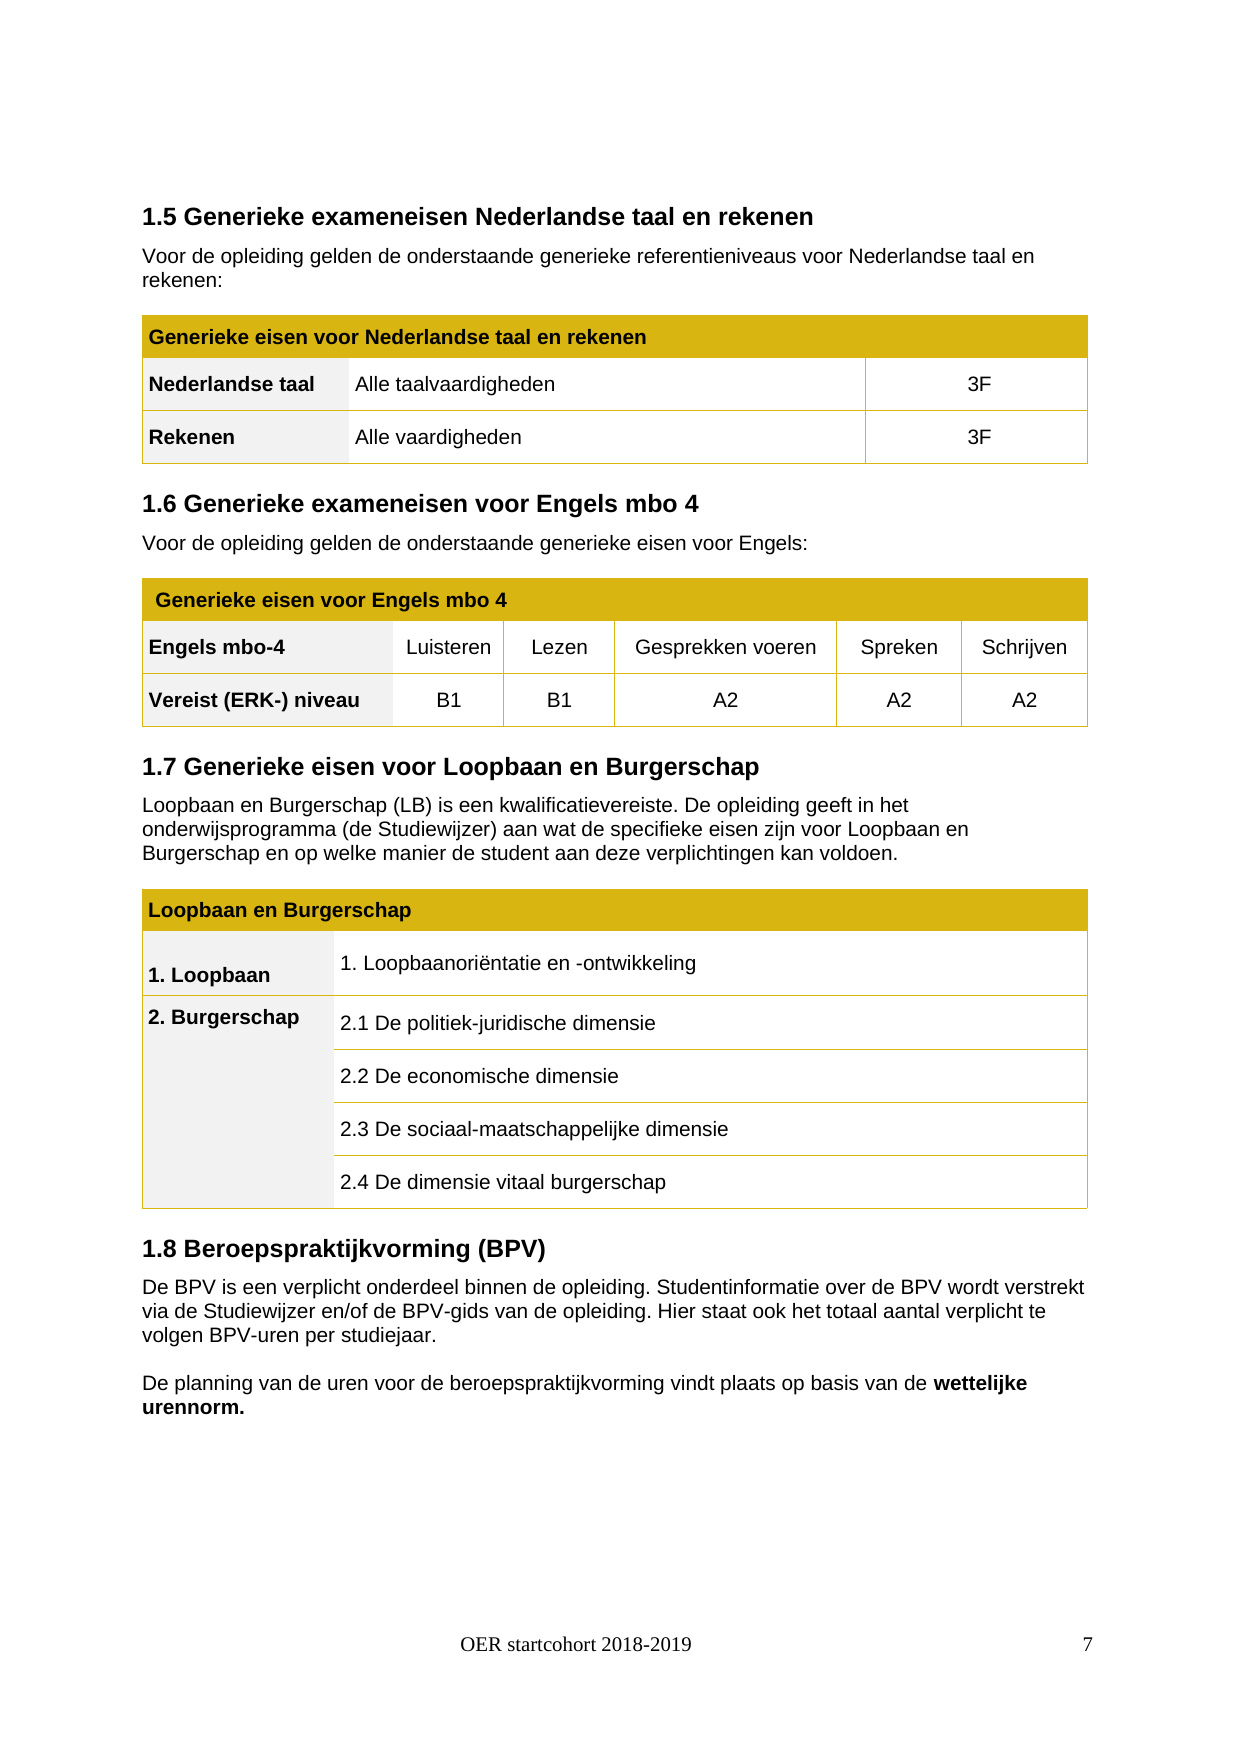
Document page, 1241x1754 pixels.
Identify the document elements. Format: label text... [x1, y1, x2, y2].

text Loopbaan en Burgerschap (LB) is een kwalificatievereiste. De opleiding geeft in het onderwijsprogramma (de Studiewijzer) aan wat de specifieke eisen zijn voor Loopbaan en Burgerschap en op welke manier de student aan deze verplichtingen kan voldoen. [142, 793, 1092, 865]
table_cell Engels mbo-4 [143, 621, 393, 673]
table_cell 2. Burgerschap [143, 996, 334, 1208]
table_cell Luisteren [393, 621, 503, 673]
table_cell Lezen [504, 621, 614, 673]
table_header Generieke eisen voor Nederlandse taal en rekenen [143, 316, 1087, 357]
table_cell A2 [615, 674, 836, 726]
table_header Loopbaan en Burgerschap [143, 890, 1087, 930]
table_cell Vereist (ERK-) niveau [143, 674, 393, 726]
table_cell Rekenen [143, 411, 349, 463]
table_cell 2.4 De dimensie vitaal burgerschap [334, 1156, 1087, 1208]
table_cell B1 [393, 674, 503, 726]
table_cell Schrijven [962, 621, 1087, 673]
table_cell A2 [962, 674, 1087, 726]
table_cell A2 [837, 674, 961, 726]
table_cell Nederlandse taal [143, 358, 349, 410]
subtitle 1.5 Generieke exameneisen Nederlandse taal en rekenen [142, 202, 1092, 231]
table_cell 1. Loopbaan [143, 931, 334, 995]
table_cell Alle taalvaardigheden [349, 358, 865, 410]
table_cell Alle vaardigheden [349, 411, 865, 463]
table_cell B1 [504, 674, 614, 726]
table_cell 3F [866, 411, 1087, 463]
text Voor de opleiding gelden de onderstaande generieke eisen voor Engels: [142, 530, 1092, 554]
text Voor de opleiding gelden de onderstaande generieke referentieniveaus voor Nederlandse taal en rekenen: [142, 243, 1092, 291]
text De planning van de uren voor de beroepspraktijkvorming vindt plaats op basis van de wettelijke urennorm. [142, 1371, 1092, 1419]
table_cell Gesprekken voeren [615, 621, 836, 673]
text De BPV is een verplicht onderdeel binnen de opleiding. Studentinformatie over de BPV wordt verstrekt via de Studiewijzer en/of de BPV-gids van de opleiding. Hier staat ook het totaal aantal verplicht te volgen BPV-uren per studiejaar. [142, 1275, 1092, 1347]
subtitle 1.6 Generieke exameneisen voor Engels mbo 4 [142, 489, 1092, 518]
table_cell 3F [866, 358, 1087, 410]
table_cell 1. Loopbaanoriëntatie en -ontwikkeling [334, 931, 1087, 995]
table_cell 2.1 De politiek-juridische dimensie [334, 996, 1087, 1048]
subtitle 1.7 Generieke eisen voor Loopbaan en Burgerschap [142, 752, 1092, 781]
table_cell Spreken [837, 621, 961, 673]
table_cell 2.3 De sociaal-maatschappelijke dimensie [334, 1103, 1087, 1155]
table_header Generieke eisen voor Engels mbo 4 [143, 579, 1087, 620]
subtitle 1.8 Beroepspraktijkvorming (BPV) [142, 1234, 1092, 1263]
table_cell 2.2 De economische dimensie [334, 1050, 1087, 1102]
